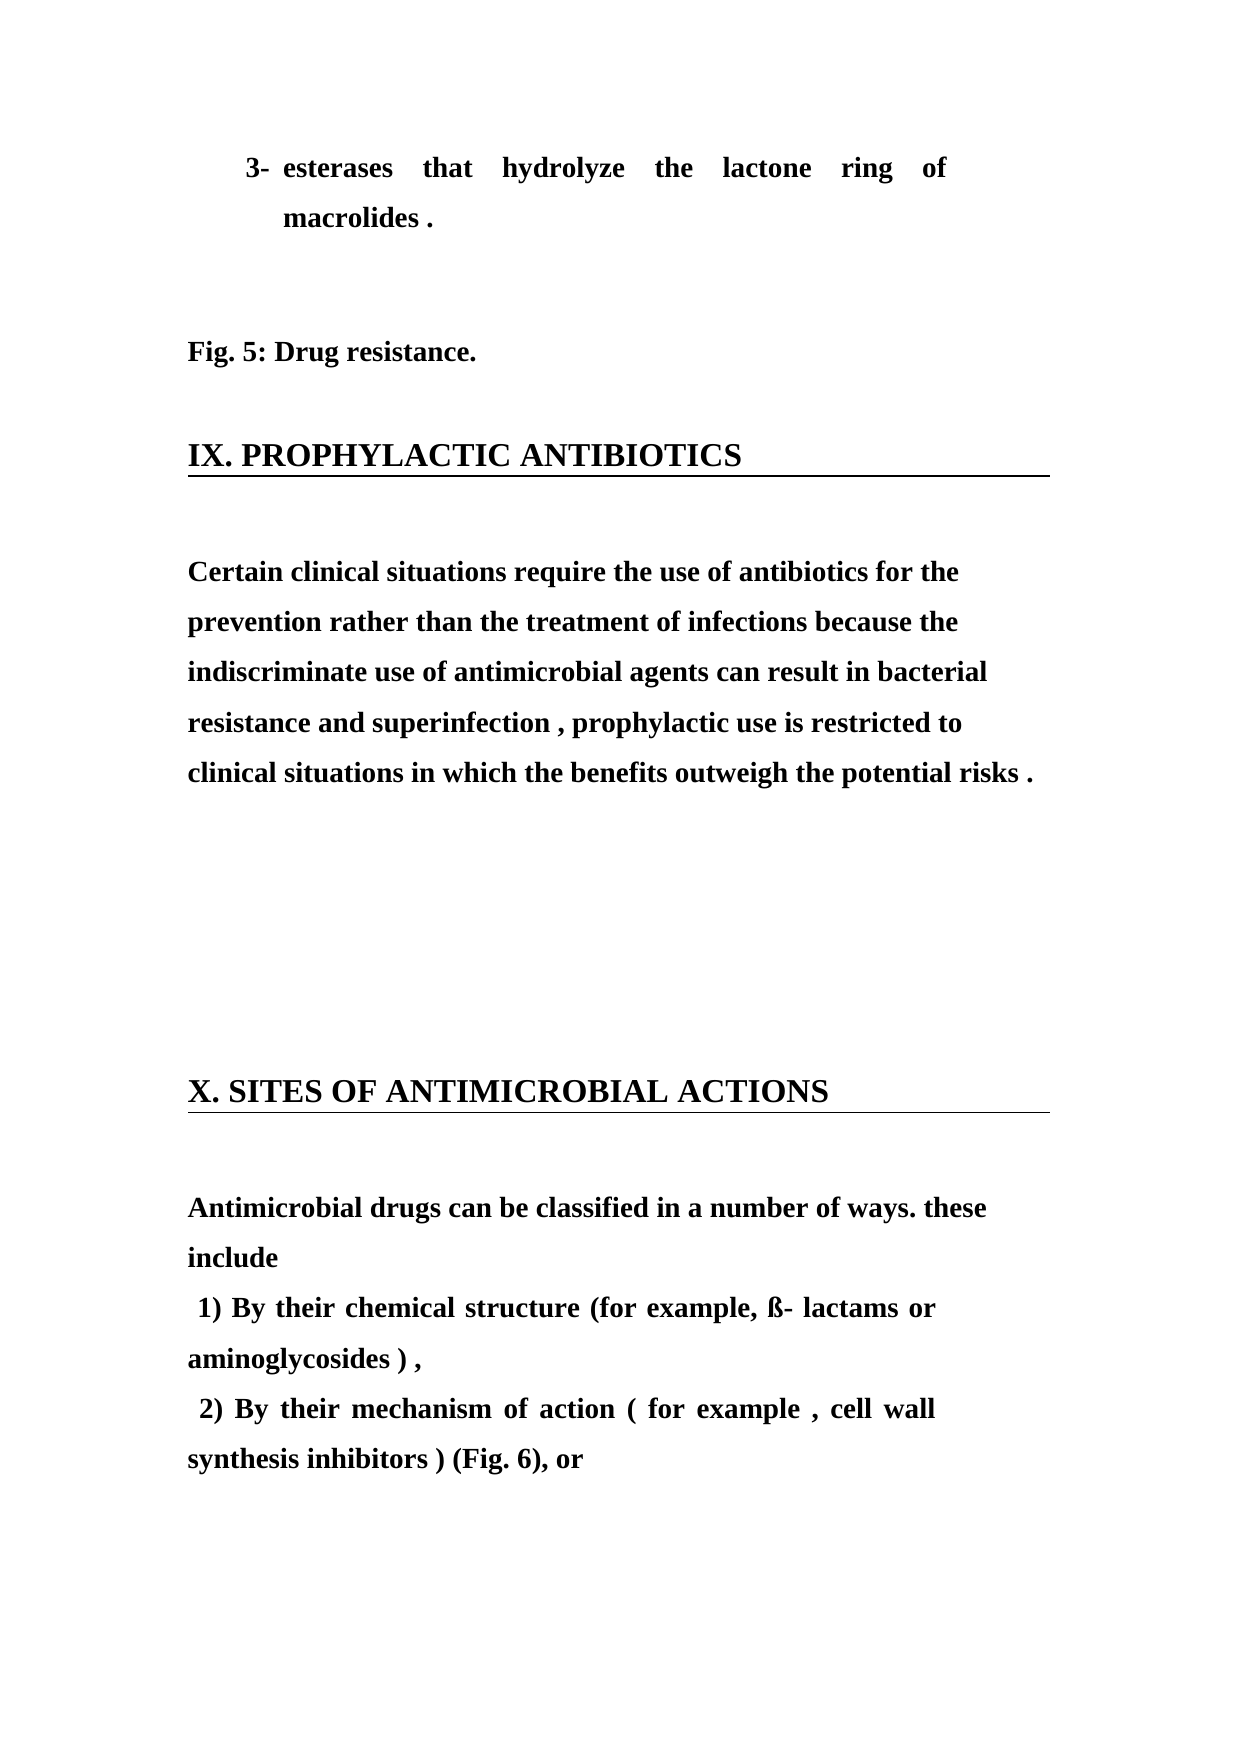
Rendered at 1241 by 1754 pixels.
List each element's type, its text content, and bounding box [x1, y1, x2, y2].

text 1) By their chemical structure (for example, ß- lactams or aminoglycosides ) , [187, 1291, 937, 1374]
text IX. PROPHYLACTIC ANTIBIOTICS [187, 435, 1050, 477]
list esterases that hydrolyze the lactone ring of macrolides . [245, 150, 947, 234]
text 2) By their mechanism of action ( for example , cell wall synthesis inhibitors ) (Fig. 6), or [187, 1391, 937, 1475]
text Antimicrobial drugs can be classified in a number of ways. these include [187, 1190, 1050, 1274]
text X. SITES OF ANTIMICROBIAL ACTIONS [187, 1071, 1050, 1113]
text Certain clinical situations require the use of antibiotics for the prevention rather than the treatment of infections because the indiscriminate use of antimicrobial agents can result in bacterial resistance and superinfection , prophylactic use is restricted to clinical situations in which the benefits outweigh the potential risks . [187, 554, 1050, 788]
text Fig. 5: Drug resistance. [187, 334, 947, 368]
